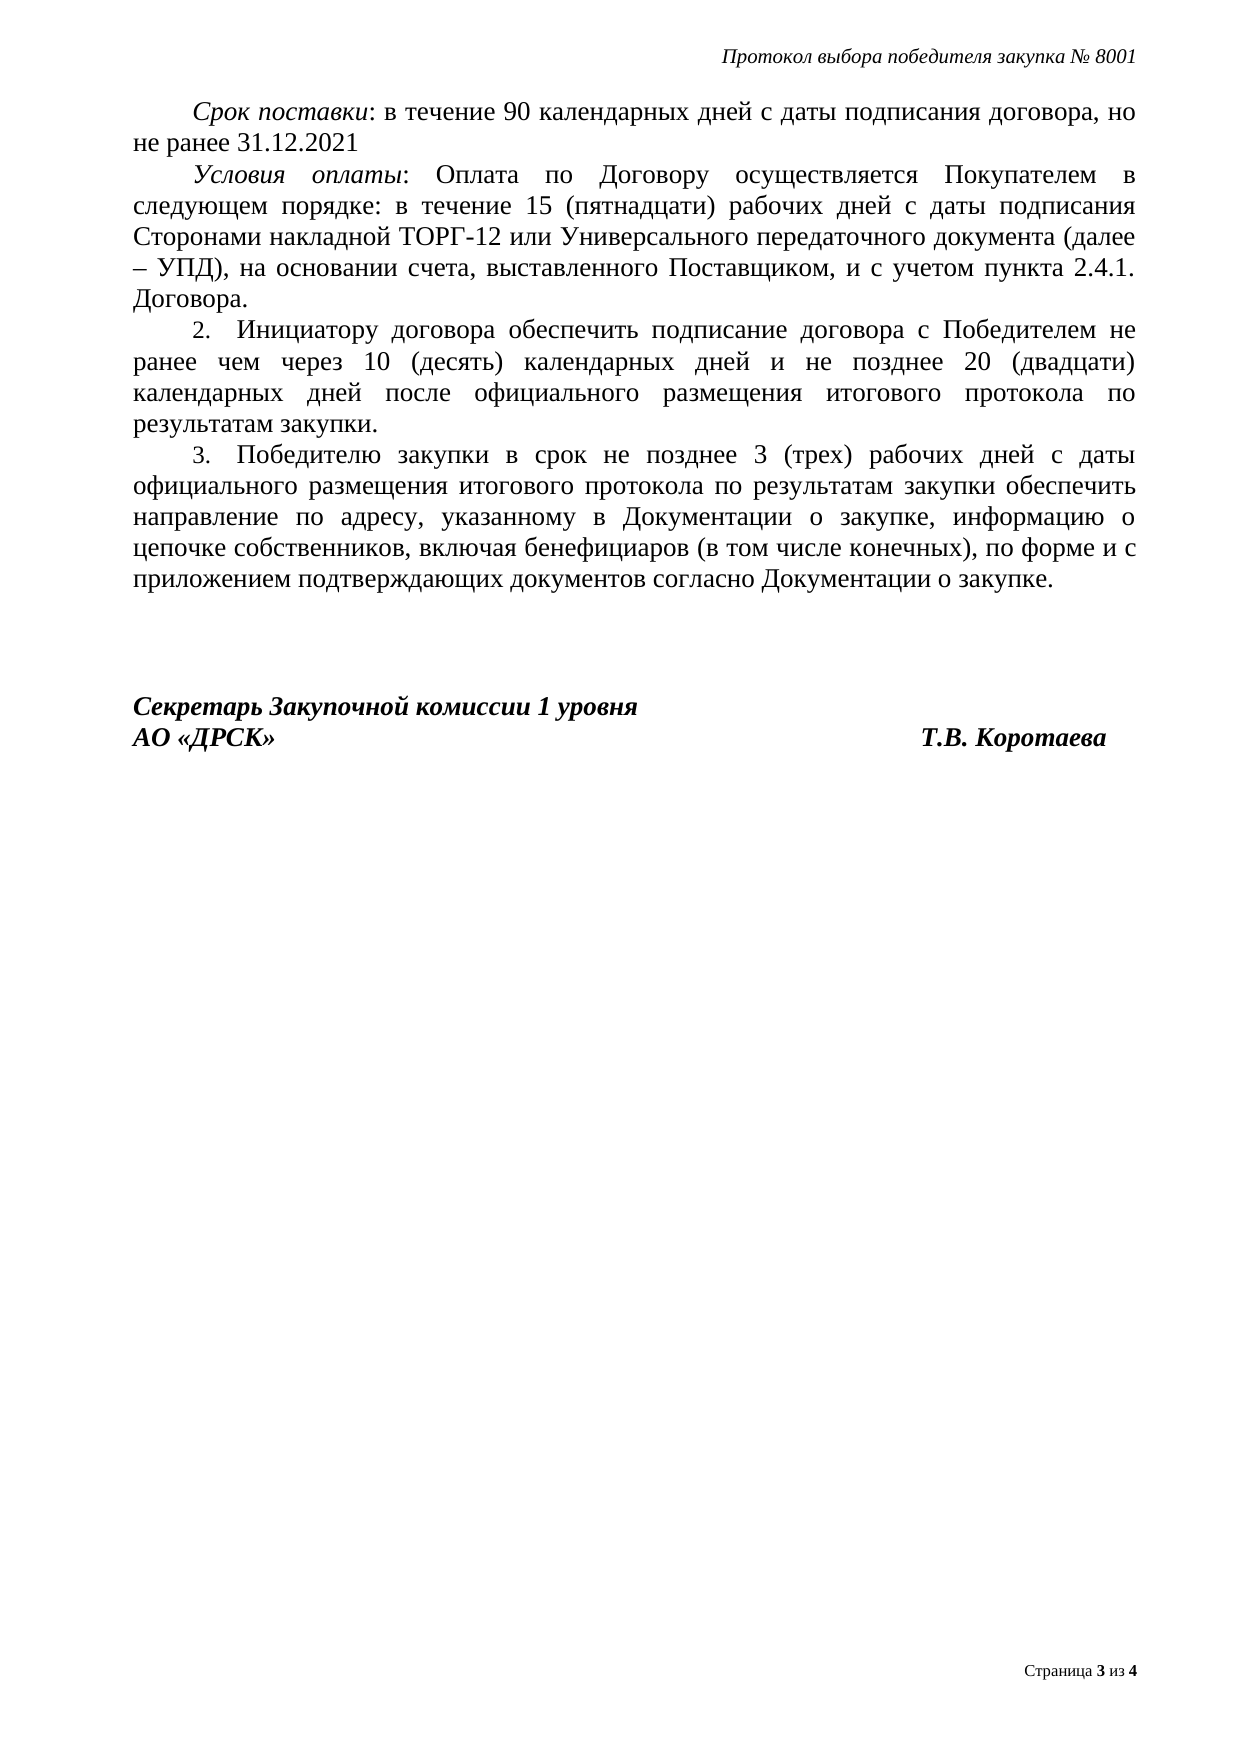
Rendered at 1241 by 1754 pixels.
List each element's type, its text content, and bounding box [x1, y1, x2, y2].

list Инициатору договора обеспечить подписание договора с Победителем не ранее чем через 10 (десять) календарных дней и не позднее 20 (двадцати) календарных дней после официального размещения итогового протокола по результатам закупки. [133, 313, 1137, 438]
text Срок поставки: в течение 90 календарных дней с даты подписания договора, но не ранее 31.12.2021 [133, 95, 1137, 158]
table_header Секретарь Закупочной комиссии 1 уровня АО «ДРСК» [130, 687, 667, 787]
text Условия оплаты: Оплата по Договору осуществляется Покупателем в следующем порядке: в течение 15 (пятнадцати) рабочих дней с даты подписания Сторонами накладной ТОРГ-12 или Универсального передаточного документа (далее – УПД), на основании счета, выставленного Поставщиком, и с учетом пункта 2.4.1. Договора. [133, 158, 1137, 313]
list Победителю закупки в срок не позднее 3 (трех) рабочих дней с даты официального размещения итогового протокола по результатам закупки обеспечить направление по адресу, указанному в Документации о закупке, информацию о цепочке собственников, включая бенефициаров (в том числе конечных), по форме и с приложением подтверждающих документов согласно Документации о закупке. [133, 438, 1137, 594]
table_header Т.В. Коротаева [667, 687, 1114, 787]
